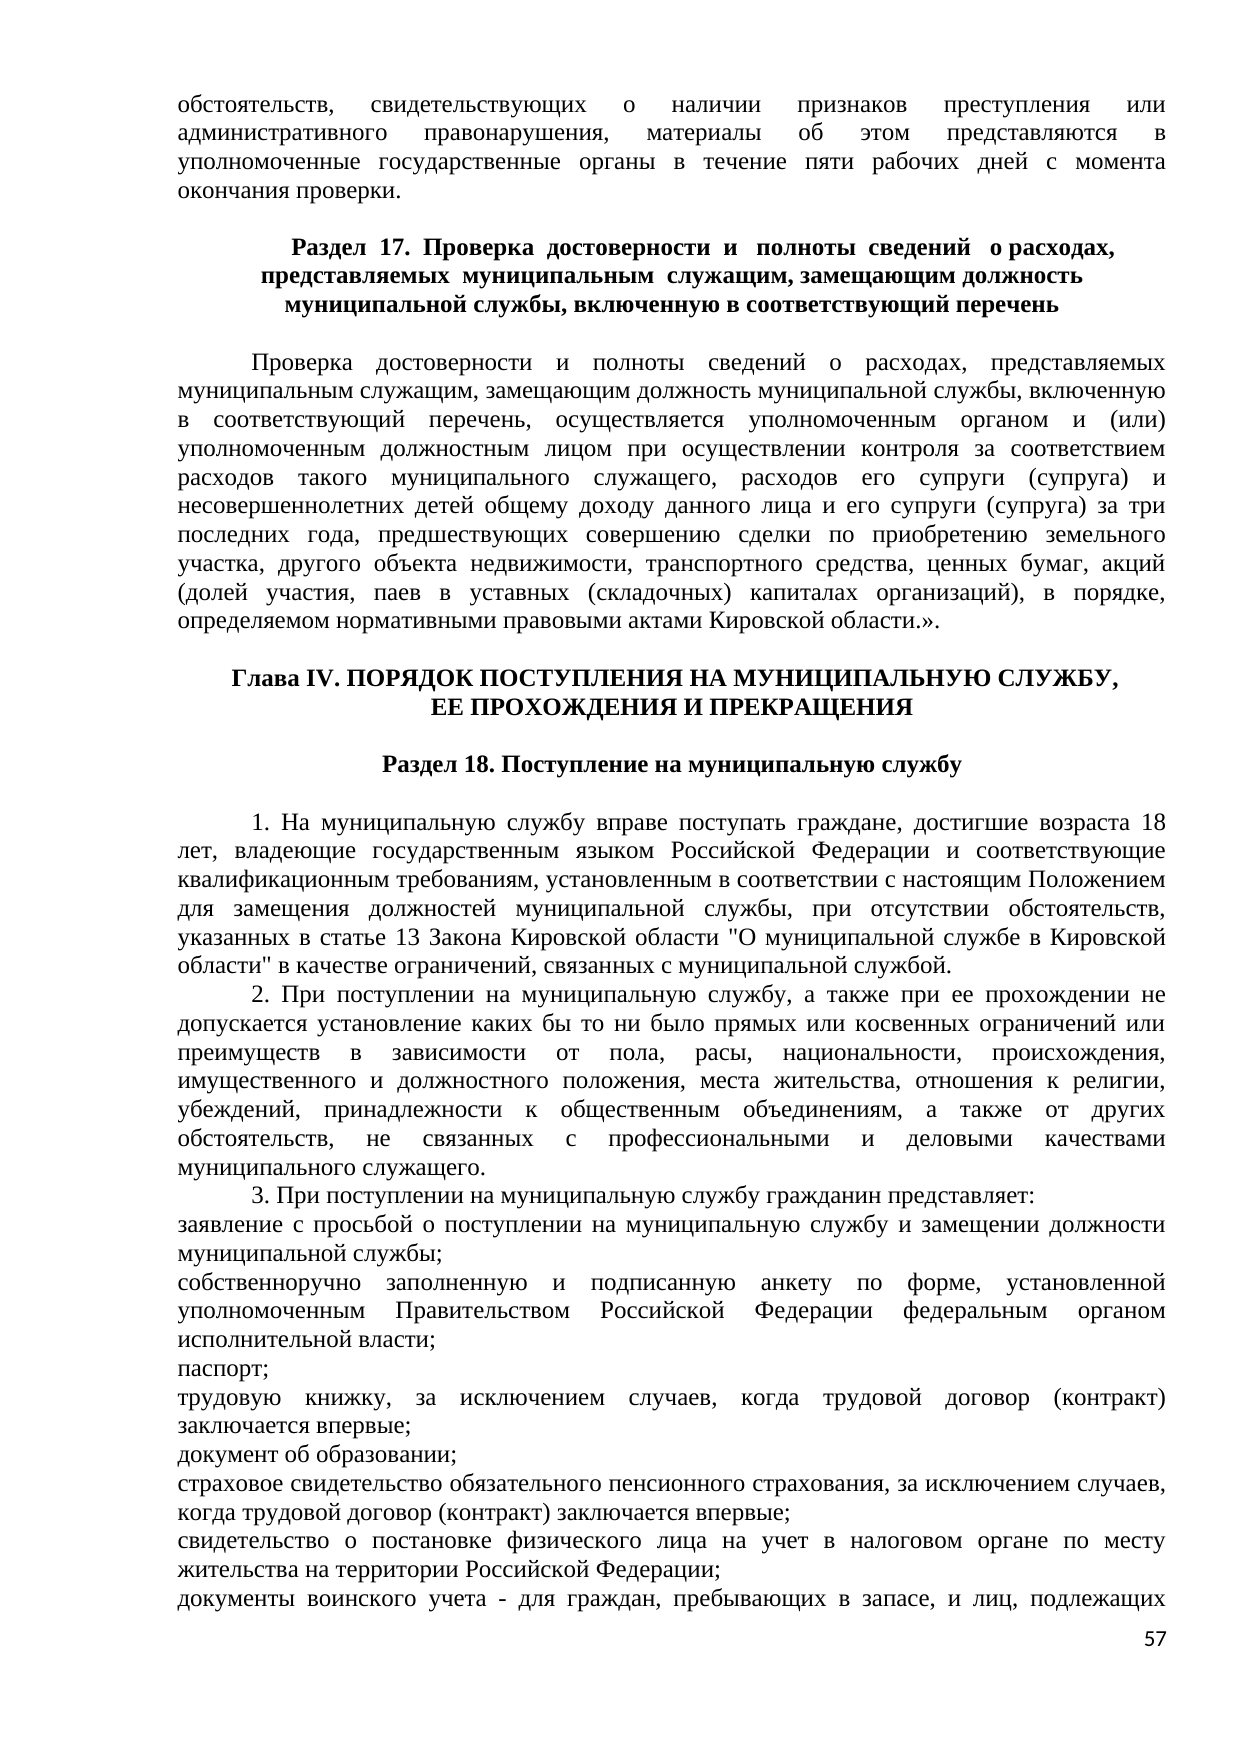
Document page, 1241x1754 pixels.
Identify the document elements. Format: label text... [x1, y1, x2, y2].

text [177, 89, 1167, 204]
text паспорт; [177, 1353, 1167, 1382]
text Раздел 18. Поступление на муниципальную службу [177, 749, 1167, 778]
text Раздел 17. Проверка достоверности и полноты сведений о расходах, представляемых муниципальным служащим, замещающим должность муниципальной службы, включенную в соответствующий перечень [177, 232, 1167, 318]
text Глава IV. ПОРЯДОК ПОСТУПЛЕНИЯ НА МУНИЦИПАЛЬНУЮ СЛУЖБУ, [177, 663, 1167, 692]
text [177, 1583, 1167, 1612]
text страховое свидетельство обязательного пенсионного страхования, за исключением случаев, когда трудовой договор (контракт) заключается впервые; [177, 1468, 1167, 1525]
text документ об образовании; [177, 1439, 1167, 1468]
text Проверка достоверности и полноты сведений о расходах, представляемых муниципальным служащим, замещающим должность муниципальной службы, включенную в соответствующий перечень, осуществляется уполномоченным органом и (или) уполномоченным должностным лицом при осуществлении контроля за соответствием расходов такого муниципального служащего, расходов его супруги (супруга) и несовершеннолетних детей общему доходу данного лица и его супруги (супруга) за три последних года, предшествующих совершению сделки по приобретению земельного участка, другого объекта недвижимости, транспортного средства, ценных бумаг, акций (долей участия, паев в уставных (складочных) капиталах организаций), в порядке, определяемом нормативными правовыми актами Кировской области.». [177, 347, 1167, 634]
text собственноручно заполненную и подписанную анкету по форме, установленной уполномоченным Правительством Российской Федерации федеральным органом исполнительной власти; [177, 1267, 1167, 1353]
text трудовую книжку, за исключением случаев, когда трудовой договор (контракт) заключается впервые; [177, 1382, 1167, 1439]
text ЕЕ ПРОХОЖДЕНИЯ И ПРЕКРАЩЕНИЯ [177, 692, 1167, 720]
text свидетельство о постановке физического лица на учет в налоговом органе по месту жительства на территории Российской Федерации; [177, 1525, 1167, 1583]
text 3. При поступлении на муниципальную службу гражданин представляет: [177, 1180, 1167, 1209]
text 2. При поступлении на муниципальную службу, а также при ее прохождении не допускается установление каких бы то ни было прямых или косвенных ограничений или преимуществ в зависимости от пола, расы, национальности, происхождения, имущественного и должностного положения, места жительства, отношения к религии, убеждений, принадлежности к общественным объединениям, а также от других обстоятельств, не связанных с профессиональными и деловыми качествами муниципального служащего. [177, 979, 1167, 1180]
text заявление с просьбой о поступлении на муниципальную службу и замещении должности муниципальной службы; [177, 1209, 1167, 1267]
text 1. На муниципальную службу вправе поступать граждане, достигшие возраста 18 лет, владеющие государственным языком Российской Федерации и соответствующие квалификационным требованиям, установленным в соответствии с настоящим Положением для замещения должностей муниципальной службы, при отсутствии обстоятельств, указанных в статье 13 Закона Кировской области "О муниципальной службе в Кировской области" в качестве ограничений, связанных с муниципальной службой. [177, 807, 1167, 979]
